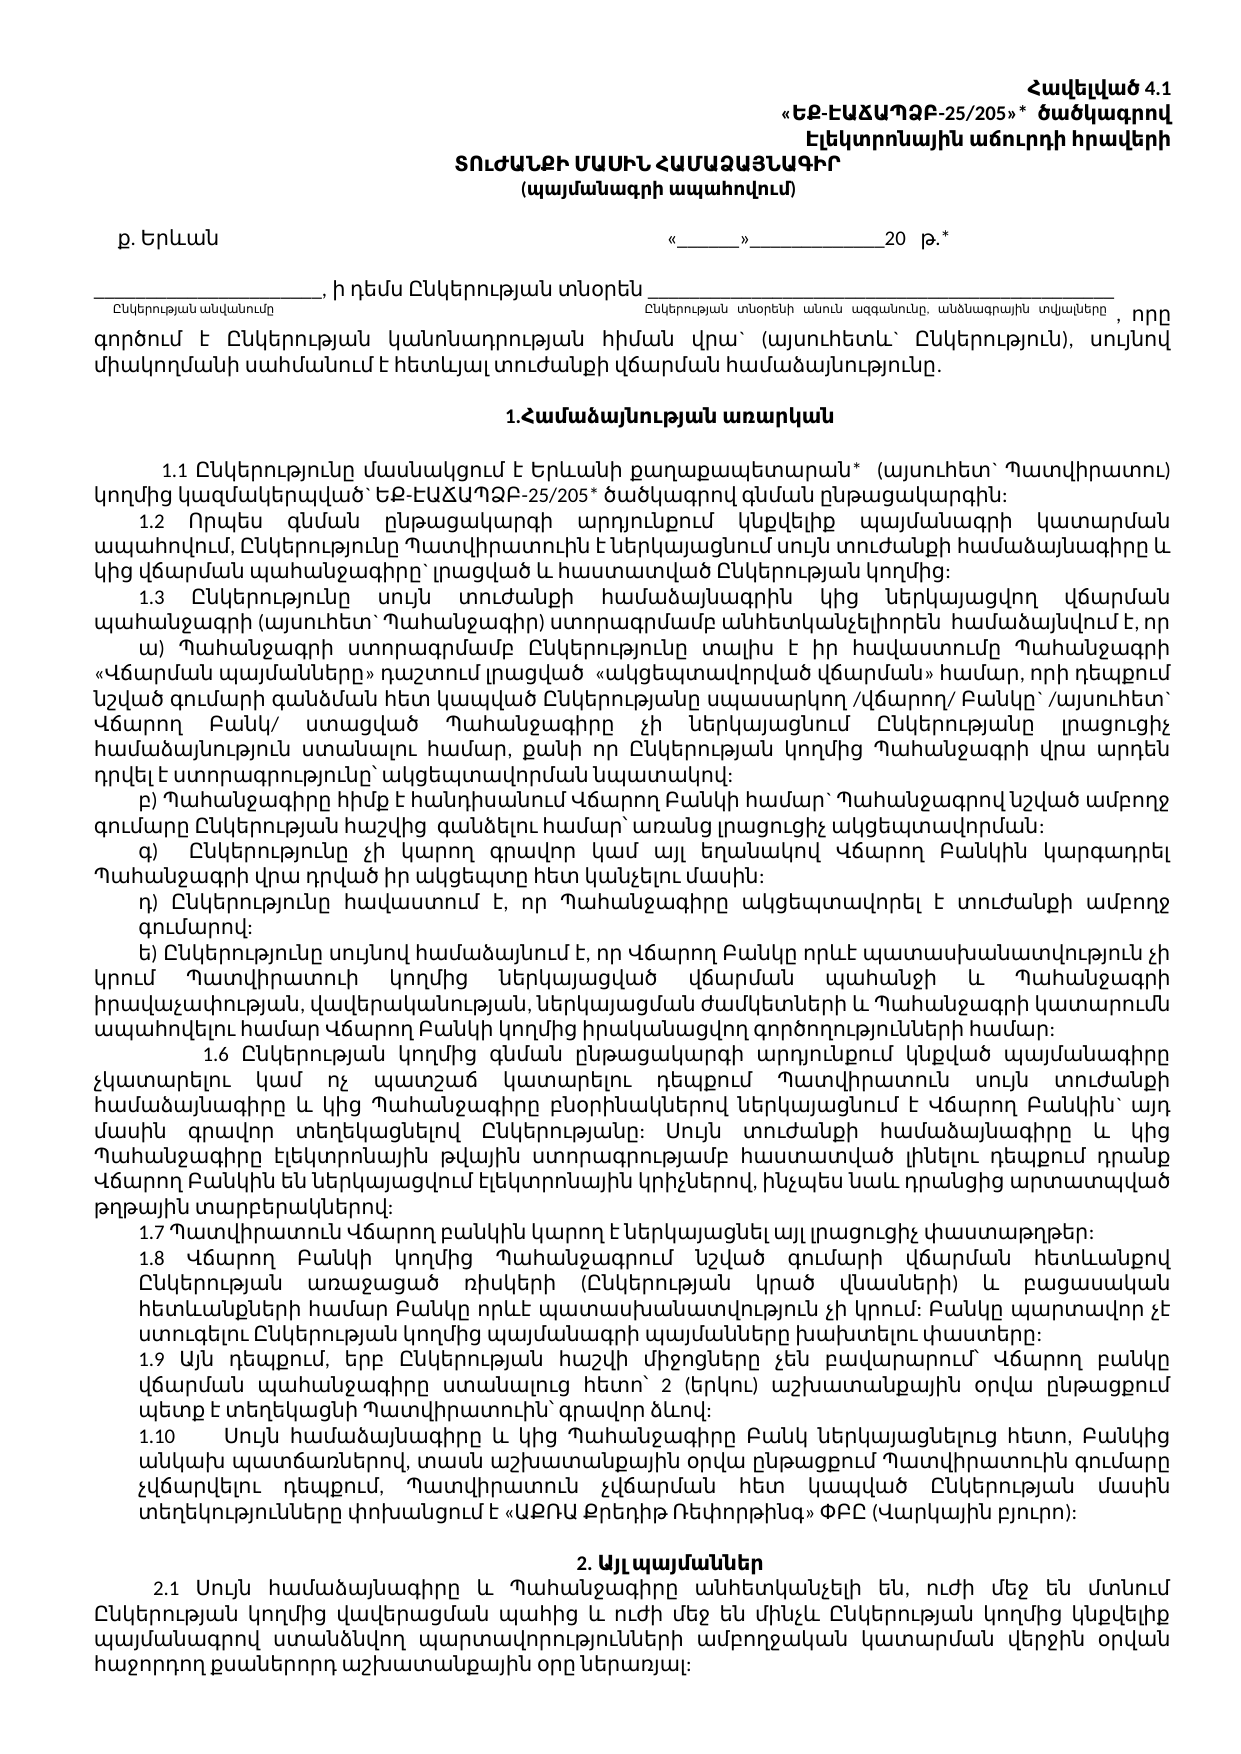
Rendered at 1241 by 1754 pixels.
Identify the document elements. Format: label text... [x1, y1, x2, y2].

text 1.6 Ընկերության կողմից գնման ընթացակարգի արդյունքում կնքված պայմանագիրը չկատարելու կամ ոչ պատշաճ կատարելու դեպքում Պատվիրատուն սույն տուժանքի համաձայնագիրը և կից Պահանջագիրը բնօրինակներով ներկայացնում է Վճարող Բանկին` այդ մասին գրավոր տեղեկացնելով Ընկերությանը: Սույն տուժանքի համաձայնագիրը և կից Պահանջագիրը էլեկտրոնային թվային ստորագրությամբ հաստատված լինելու դեպքում դրանք Վճարող Բանկին են ներկայացվում էլեկտրոնային կրիչներով, ինչպես նաև դրանցից արտատպված թղթային տարբերակներով: [94, 1042, 1171, 1219]
text 1.9 Այն դեպքում, երբ Ընկերության հաշվի միջոցները չեն բավարարում՝ Վճարող բանկը վճարման պահանջագիրը ստանալուց հետո՝ 2 (երկու) աշխատանքային օրվա ընթացքում պետք է տեղեկացնի Պատվիրատուին՝ գրավոր ձևով: [138, 1347, 1171, 1423]
text 2. Այլ պայմաններ [169, 1550, 1171, 1575]
text Հավելված 4.1 [94, 75, 1171, 100]
text «ԵՔ-ԷԱՃԱՊՁԲ-25/205»* ծածկագրով [94, 100, 1171, 126]
text Էլեկտրոնային աճուրդի հրավերի [94, 126, 1171, 151]
text 1.2 Որպես գնման ընթացակարգի արդյունքում կնքվելիք պայմանագրի կատարման ապահովում, Ընկերությունը Պատվիրատուին է ներկայացնում սույն տուժանքի համաձայնագիրը և կից վճարման պահանջագիրը` լրացված և հաստատված Ընկերության կողմից: [94, 508, 1171, 584]
text 2.1 Սույն համաձայնագիրը և Պահանջագիրը անհետկանչելի են, ուժի մեջ են մտնում Ընկերության կողմից վավերացման պահից և ուժի մեջ են մինչև Ընկերության կողմից կնքվելիք պայմանագրով ստանձնվող պարտավորությունների ամբողջական կատարման վերջին օրվան հաջորդող քսաներորդ աշխատանքային օրը ներառյալ: [94, 1575, 1171, 1677]
text ք. Երևան «______»_____________20 թ.* [94, 225, 1171, 250]
text ______________________, ի դեմս Ընկերության տնօրեն _____________________________________________ [94, 276, 1171, 301]
text 1.1 Ընկերությունը մասնակցում է Երևանի քաղաքապետարան* (այսուհետ` Պատվիրատու) կողմից կազմակերպված` ԵՔ-ԷԱՃԱՊՁԲ-25/205* ծածկագրով գնման ընթացակարգին: [94, 457, 1171, 508]
text ՏՈւԺԱՆՔԻ ՄԱՍԻՆ ՀԱՄԱՁԱՅՆԱԳԻՐ [94, 151, 1171, 177]
text ե) Ընկերությունը սույնով համաձայնում է, որ Վճարող Բանկը որևէ պատասխանատվություն չի կրում Պատվիրատուի կողմից ներկայացված վճարման պահանջի և Պահանջագրի իրավաչափության, վավերականության, ներկայացման ժամկետների և Պահանջագրի կատարումն ապահովելու համար Վճարող Բանկի կողմից իրականացվող գործողությունների համար: [94, 940, 1171, 1042]
text 1.10 Սույն համաձայնագիրը և կից Պահանջագիրը Բանկ ներկայացնելուց հետո, Բանկից անկախ պատճառներով, տասն աշխատանքային օրվա ընթացքում Պատվիրատուին գումարը չվճարվելու դեպքում, Պատվիրատուն չվճարման հետ կապված Ընկերության մասին տեղեկությունները փոխանցում է «ԱՔՌԱ Քրեդիթ Ռեփորթինգ» ՓԲԸ (Վարկային բյուրո): [138, 1423, 1171, 1524]
text 1.7 Պատվիրատուն Վճարող բանկին կարող է ներկայացնել այլ լրացուցիչ փաստաթղթեր: [138, 1219, 1171, 1245]
text ա) Պահանջագրի ստորագրմամբ Ընկերությունը տալիս է իր հավաստումը Պահանջագրի «Վճարման պայմանները» դաշտում լրացված «ակցեպտավորված վճարման» համար, որի դեպքում նշված գումարի գանձման հետ կապված Ընկերությանը սպասարկող /վճարող/ Բանկը` /այսուհետ` Վճարող Բանկ/ ստացված Պահանջագիրը չի ներկայացնում Ընկերությանը լրացուցիչ համաձայնություն ստանալու համար, քանի որ Ընկերության կողմից Պահանջագրի վրա արդեն դրվել է ստորագրությունը՝ ակցեպտավորման նպատակով: [94, 635, 1171, 787]
text (պայմանագրի ապահովում) [94, 177, 1171, 199]
text դ) Ընկերությունը հավաստում է, որ Պահանջագիրը ակցեպտավորել է տուժանքի ամբողջ գումարով: [138, 889, 1171, 940]
text բ) Պահանջագիրը հիմք է հանդիսանում Վճարող Բանկի համար` Պահանջագրով նշված ամբողջ գումարը Ընկերության հաշվից գանձելու համար՝ առանց լրացուցիչ ակցեպտավորման: [94, 787, 1171, 838]
text գ) Ընկերությունը չի կարող գրավոր կամ այլ եղանակով Վճարող Բանկին կարգադրել Պահանջագրի վրա դրված իր ակցեպտը հետ կանչելու մասին: [94, 838, 1171, 889]
text 1.8 Վճարող Բանկի կողմից Պահանջագրում նշված գումարի վճարման հետևանքով Ընկերության առաջացած ռիսկերի (Ընկերության կրած վնասների) և բացասական հետևանքների համար Բանկը որևէ պատասխանատվություն չի կրում: Բանկը պարտավոր չէ ստուգելու Ընկերության կողմից պայմանագրի պայմանները խախտելու փաստերը: [138, 1245, 1171, 1347]
text 1.3 Ընկերությունը սույն տուժանքի համաձայնագրին կից ներկայացվող վճարման պահանջագրի (այսուհետ` Պահանջագիր) ստորագրմամբ անհետկանչելիորեն համաձայնվում է, որ [94, 584, 1171, 635]
text 1.Համաձայնության առարկան [169, 403, 1171, 428]
text Ընկերության անվանումը Ընկերության տնօրենի անուն ազգանունը, անձնագրային տվյալները , որը գործում է Ընկերության կանոնադրության հիման վրա` (այսուհետև` Ընկերություն), սույնով միակողմանի սահմանում է հետևյալ տուժանքի վճարման համաձայնությունը. [94, 301, 1171, 377]
